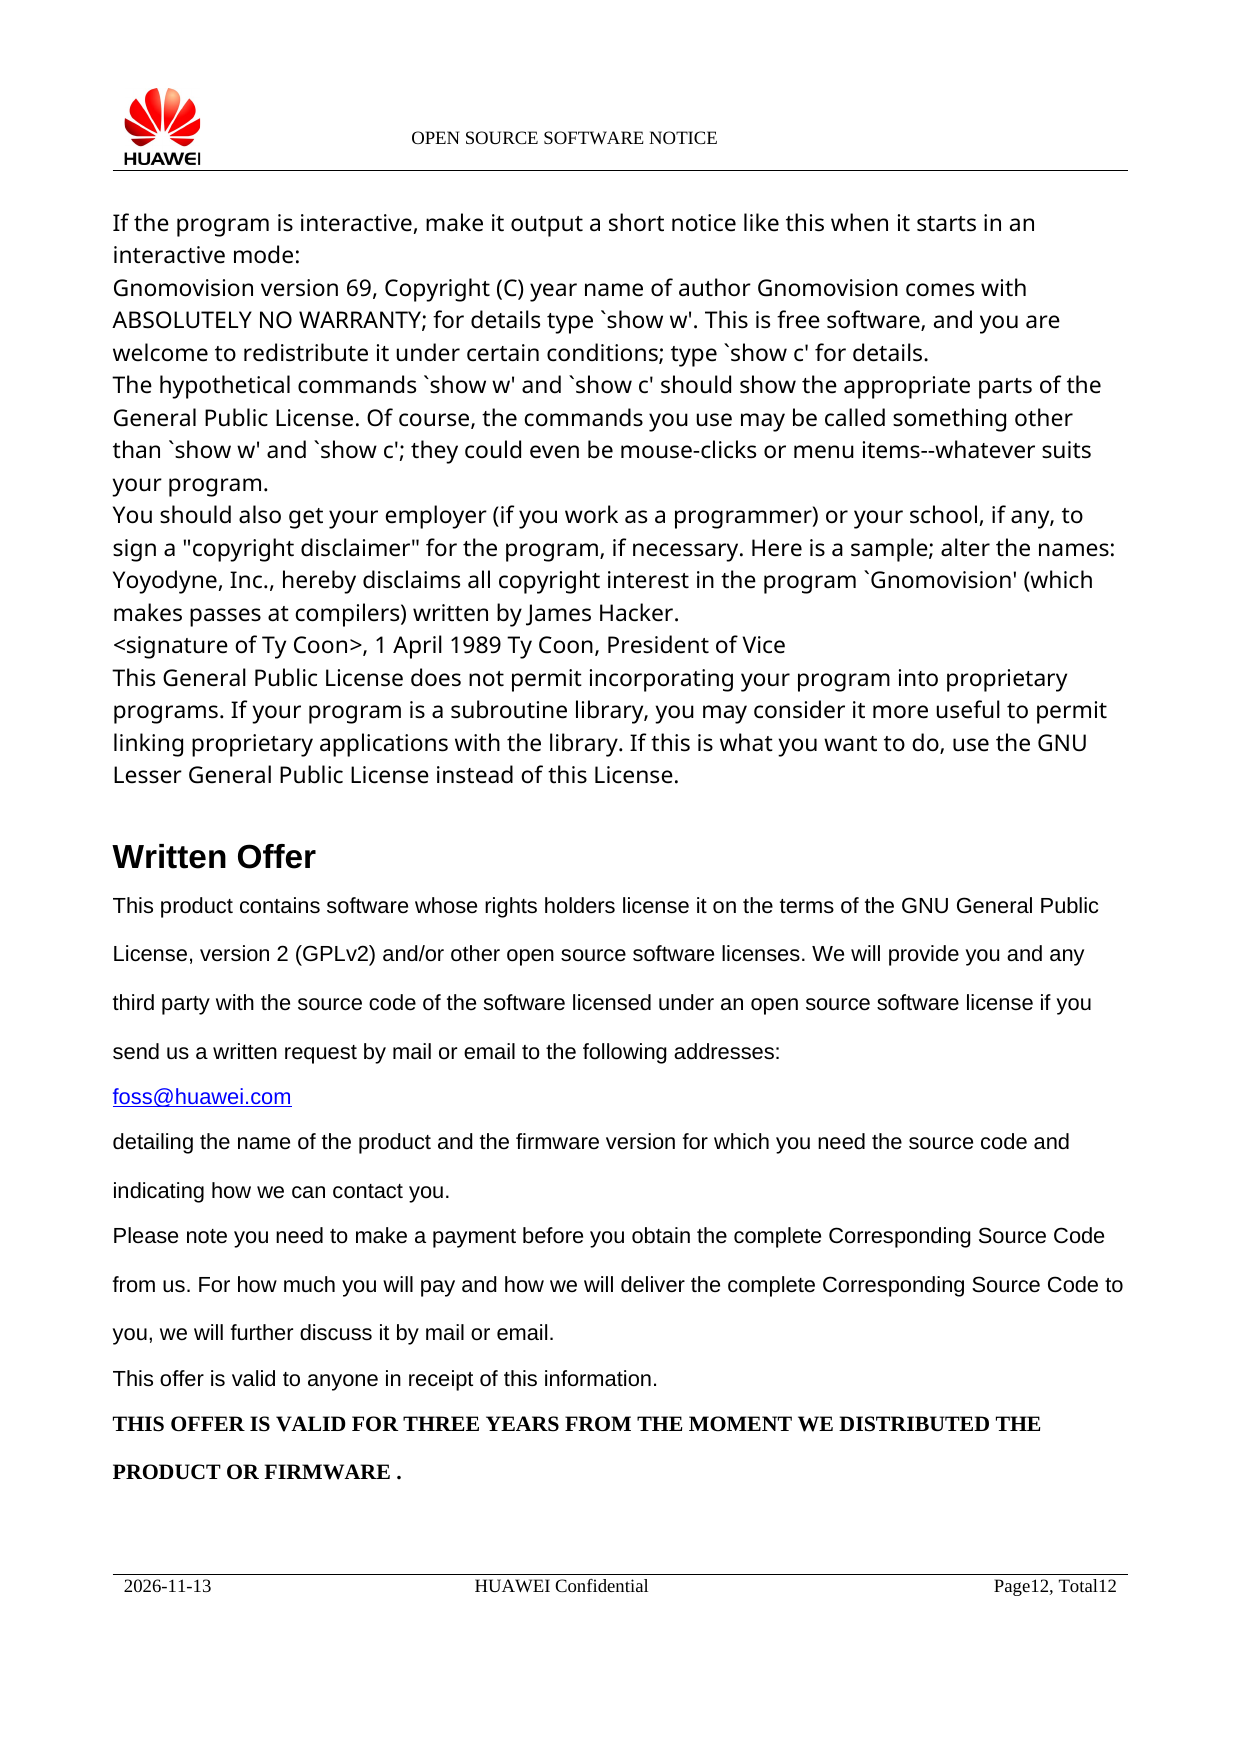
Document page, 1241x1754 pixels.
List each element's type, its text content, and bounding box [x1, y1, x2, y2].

text This offer is valid for three years from the moment we distributed the product or firmware . [112, 1407, 1128, 1488]
text This offer is valid to anyone in receipt of this information. [112, 1362, 1128, 1394]
text Yoyodyne, Inc., hereby disclaims all copyright interest in the program `Gnomovision' (which makes passes at compilers) written by James Hacker. [112, 564, 1128, 629]
text <signature of Ty Coon>, 1 April 1989 Ty Coon, President of Vice [112, 629, 1128, 661]
text This product contains software whose rights holders license it on the terms of the GNU General Public License, version 2 (GPLv2) and/or other open source software licenses. We will provide you and any third party with the source code of the software licensed under an open source software license if you send us a written request by mail or email to the following addresses: [112, 889, 1128, 1068]
text The hypothetical commands `show w' and `show c' should show the appropriate parts of the General Public License. Of course, the commands you use may be called something other than `show w' and `show c'; they could even be mouse-clicks or menu items--whatever suits your program. [112, 369, 1128, 499]
text detailing the name of the product and the firmware version for which you need the source code and indicating how we can contact you. [112, 1125, 1128, 1207]
text Written Offer [112, 824, 1128, 889]
text You should also get your employer (if you work as a programmer) or your school, if any, to sign a "copyright disclaimer" for the program, if necessary. Here is a sample; alter the names: [112, 499, 1128, 564]
text foss@huawei.com [112, 1080, 1128, 1113]
text Please note you need to make a payment before you obtain the complete Corresponding Source Code from us. For how much you will pay and how we will deliver the complete Corresponding Source Code to you, we will further discuss it by mail or email. [112, 1219, 1128, 1349]
text Gnomovision version 69, Copyright (C) year name of author Gnomovision comes with ABSOLUTELY NO WARRANTY; for details type `show w'. This is free software, and you are welcome to redistribute it under certain conditions; type `show c' for details. [112, 271, 1128, 369]
picture [124, 88, 201, 165]
text This General Public License does not permit incorporating your program into proprietary programs. If your program is a subroutine library, you may consider it more useful to permit linking proprietary applications with the library. If this is what you want to do, use the GNU Lesser General Public License instead of this License. [112, 661, 1128, 791]
text If the program is interactive, make it output a short notice like this when it starts in an interactive mode: [112, 206, 1128, 271]
